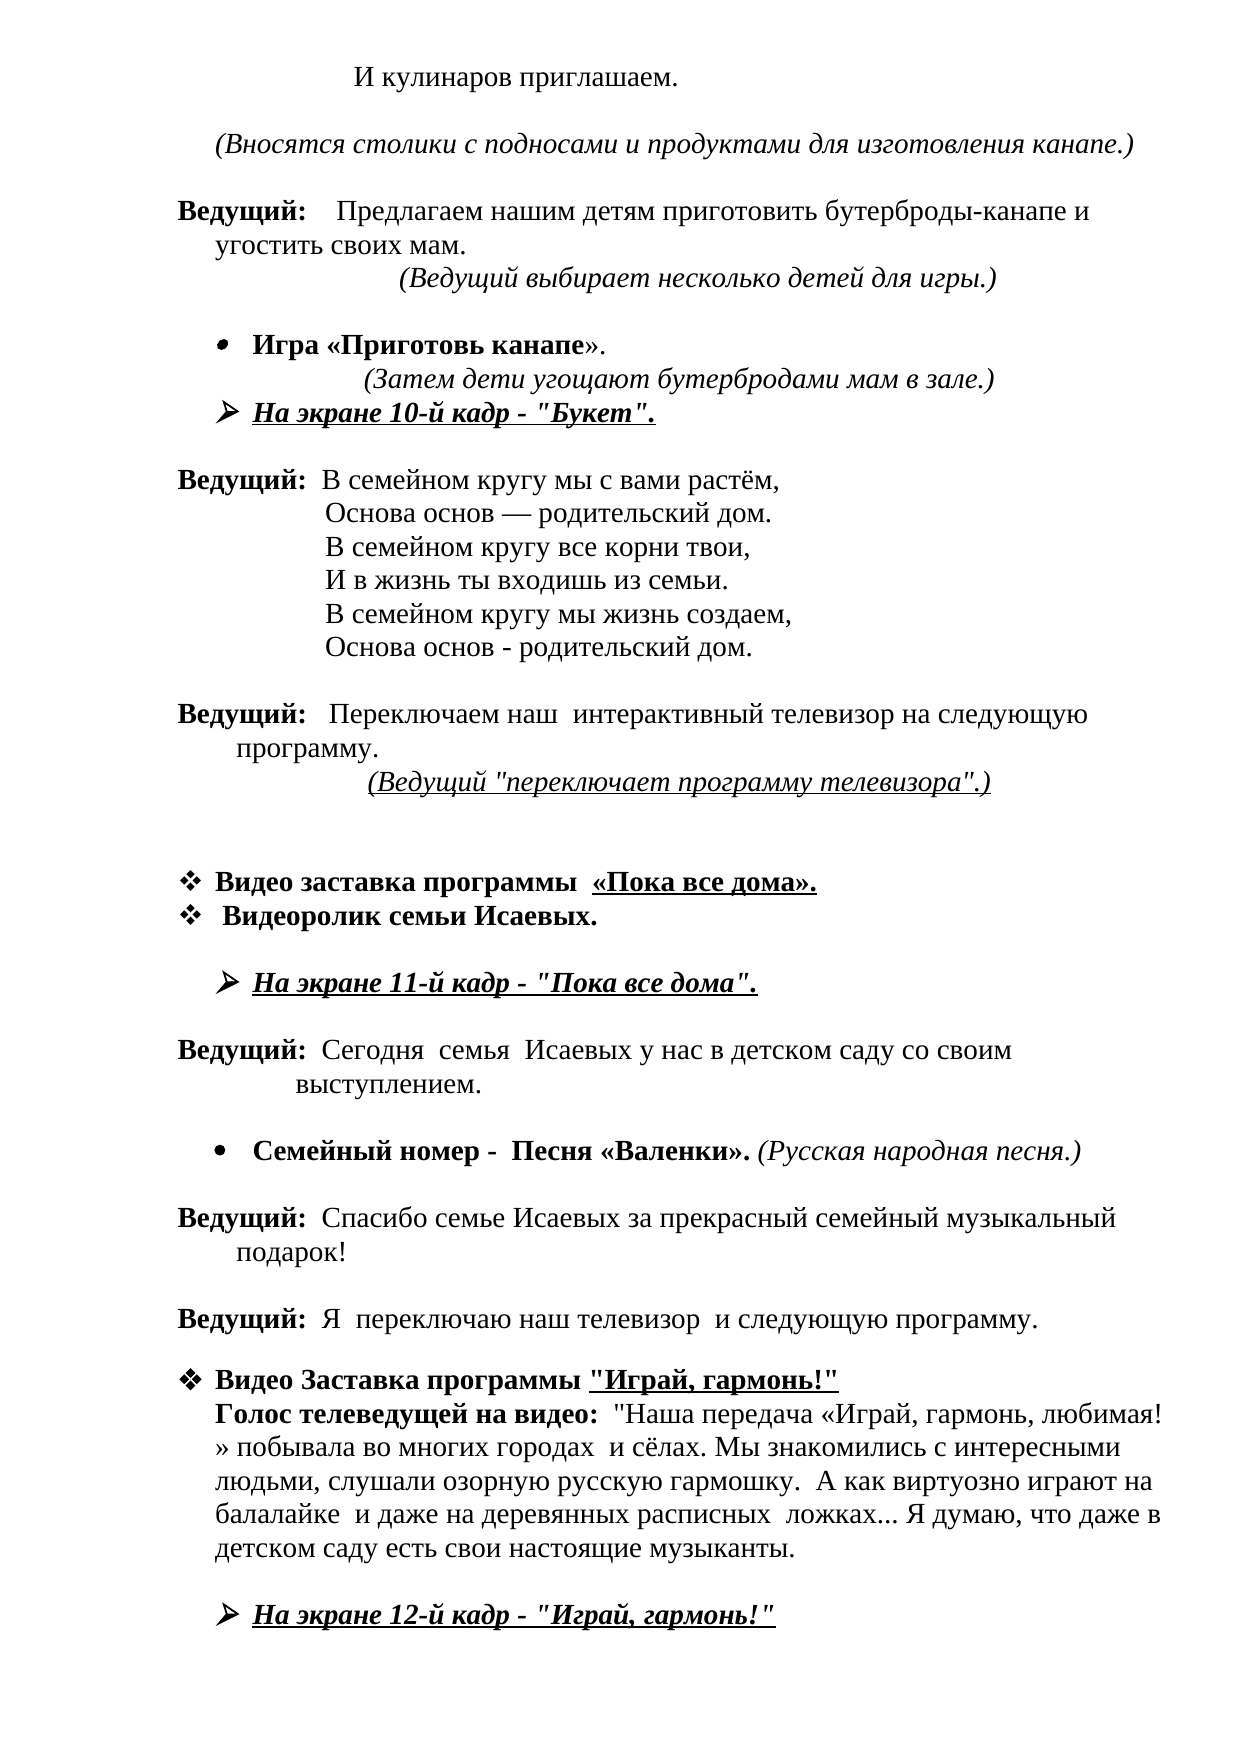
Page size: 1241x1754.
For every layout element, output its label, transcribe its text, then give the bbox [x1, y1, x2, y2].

text Ведущий: Сегодня семья Исаевых у нас в детском саду со своим выступлением. [177, 1032, 1181, 1099]
list На экране 12-й кадр - "Играй, гармонь!" [215, 1597, 1181, 1631]
text Ведущий: Предлагаем нашим детям приготовить бутерброды-канапе и угостить своих мам. [177, 193, 1181, 260]
list Семейный номер - Песня «Валенки». (Русская народная песня.) [215, 1133, 1181, 1167]
text (Ведущий "переключает программу телевизора".) [177, 764, 1181, 797]
text Ведущий: Я переключаю наш телевизор и следующую программу. [177, 1301, 1181, 1334]
list На экране 11-й кадр - "Пока все дома". [215, 965, 1181, 999]
list На экране 10-й кадр - "Букет". [215, 395, 1181, 428]
text Ведущий: Переключаем наш интерактивный телевизор на следующую программу. [177, 697, 1181, 764]
list Видеоролик семьи Исаевых. [177, 898, 1181, 932]
list Игра «Приготовь канапе». [215, 327, 1181, 361]
text Ведущий: В семейном кругу мы с вами растём, Основа основ — родительский дом. В семейном кругу все корни твои, И в жизнь ты входишь из семьи. В семейном кругу мы жизнь создаем, Основа основ - родительский дом. [177, 462, 1181, 663]
text (Вносятся столики с подносами и продуктами для изготовления канапе.) [215, 126, 1181, 160]
text Ведущий: Спасибо семье Исаевых за прекрасный семейный музыкальный подарок! [177, 1200, 1181, 1267]
text (Ведущий выбирает несколько детей для игры.) [215, 260, 1181, 294]
list Видео заставка программы «Пока все дома». [177, 864, 1181, 898]
text И кулинаров приглашаем. [215, 59, 1181, 93]
list Видео Заставка программы "Играй, гармонь!" [177, 1362, 1181, 1396]
text (Затем дети угощают бутербродами мам в зале.) [177, 361, 1181, 395]
text Голос телеведущей на видео: "Наша передача «Играй, гармонь, любимая! » побывала во многих городах и сёлах. Мы знакомились с интересными людьми, слушали озорную русскую гармошку. А как виртуозно играют на балалайке и даже на деревянных расписных ложках... Я думаю, что даже в детском саду есть свои настоящие музыканты. [215, 1396, 1181, 1564]
